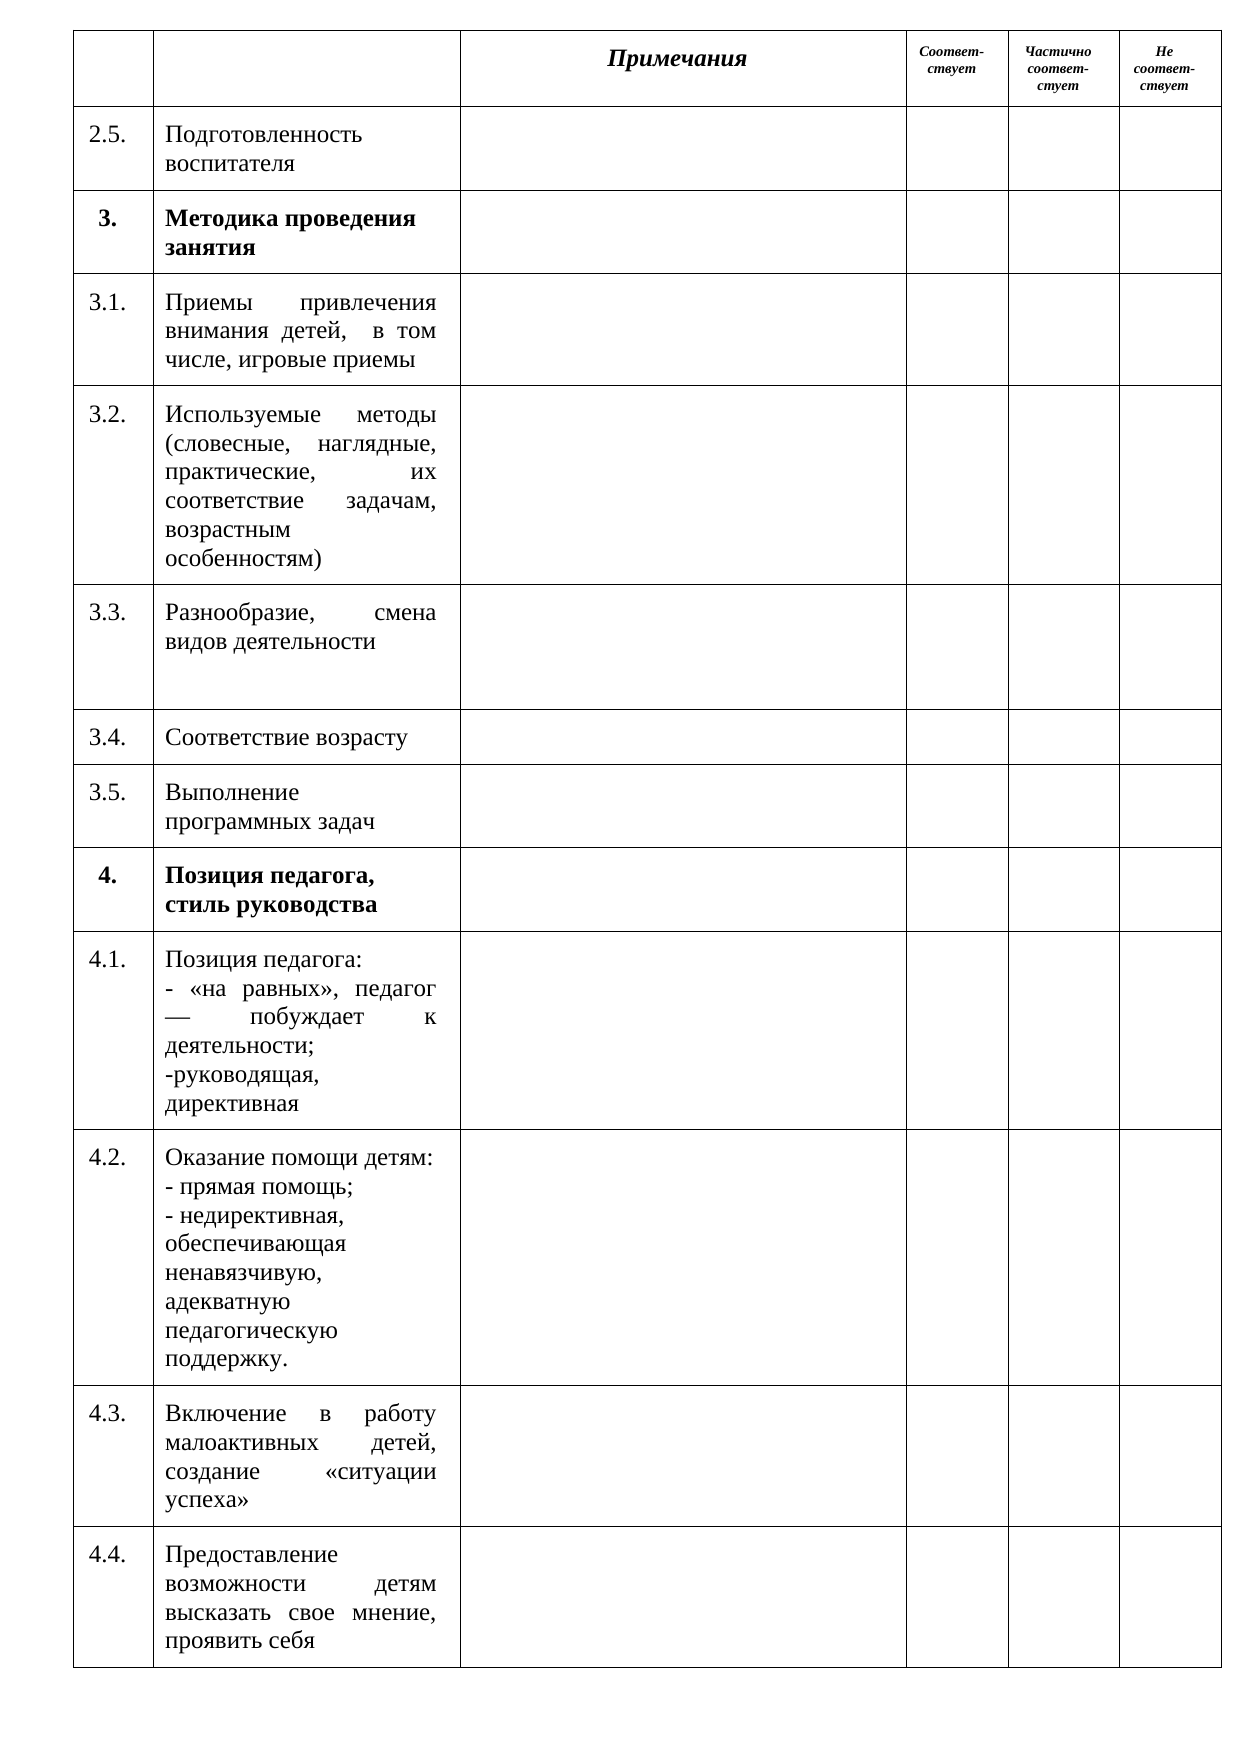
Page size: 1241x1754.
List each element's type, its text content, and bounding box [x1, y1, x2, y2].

table_cell 3.4. [74, 710, 153, 763]
table_cell Предоставление возможности детям высказать свое мнение, проявить себя [154, 1527, 460, 1667]
table_cell [907, 765, 1008, 847]
table_cell [461, 710, 906, 763]
table_cell 3.5. [74, 765, 153, 847]
table_cell [461, 1386, 906, 1526]
table_cell [907, 386, 1008, 584]
table_cell [1009, 1386, 1119, 1526]
table_cell [461, 386, 906, 584]
table_cell [1120, 1130, 1221, 1385]
table_cell [1009, 848, 1119, 931]
table_cell [461, 107, 906, 189]
table_cell [907, 1130, 1008, 1385]
table_cell [907, 932, 1008, 1129]
table_cell [1120, 765, 1221, 847]
table_cell [74, 31, 153, 106]
table_cell [461, 274, 906, 385]
table_cell [1120, 710, 1221, 763]
table_cell Используемые методы (словесные, наглядные, практические, их соответствие задачам, возрастным особенностям) [154, 386, 460, 584]
table_cell [1120, 191, 1221, 273]
table_cell [461, 765, 906, 847]
table_cell 3.2. [74, 386, 153, 584]
table_cell [1120, 274, 1221, 385]
table_cell Разнообразие, смена видов деятельности [154, 585, 460, 709]
table_cell 4.1. [74, 932, 153, 1129]
table_cell [1009, 386, 1119, 584]
table_cell Соответ-ствует [907, 31, 1008, 106]
table_cell [1120, 1527, 1221, 1667]
table_cell [1009, 585, 1119, 709]
table_cell 4. [74, 848, 153, 931]
table_cell Не соответ-ствует [1120, 31, 1221, 106]
table_cell Методика проведения занятия [154, 191, 460, 273]
table_cell Позиция педагога: - «на равных», педагог — побуждает к деятельности; -руководящая, директивная [154, 932, 460, 1129]
table_cell [1120, 1386, 1221, 1526]
table_cell 2.5. [74, 107, 153, 189]
table_cell [461, 585, 906, 709]
table_cell Частично соответ-стует [1009, 31, 1119, 106]
table_cell [1009, 932, 1119, 1129]
table_cell [1120, 107, 1221, 189]
table_cell 4.4. [74, 1527, 153, 1667]
table_cell [154, 31, 460, 106]
table_cell [907, 274, 1008, 385]
table_cell 3.3. [74, 585, 153, 709]
table_cell [461, 932, 906, 1129]
table_cell 4.2. [74, 1130, 153, 1385]
table_cell [1009, 1130, 1119, 1385]
table_cell [907, 1386, 1008, 1526]
table_cell [461, 191, 906, 273]
table_cell [907, 848, 1008, 931]
table_cell [907, 1527, 1008, 1667]
table_cell Оказание помощи детям: - прямая помощь; - недирективная, обеспечивающая ненавязчивую, адекватную педагогическую поддержку. [154, 1130, 460, 1385]
table_cell [1120, 932, 1221, 1129]
table_cell [1120, 585, 1221, 709]
table_cell [1009, 274, 1119, 385]
table_cell Подготовленность воспитателя [154, 107, 460, 189]
table_cell [1009, 1527, 1119, 1667]
table_cell [1120, 386, 1221, 584]
table_cell [907, 191, 1008, 273]
table_cell 3.1. [74, 274, 153, 385]
table_cell Включение в работу малоактивных детей, создание «ситуации успеха» [154, 1386, 460, 1526]
table_cell Примечания [461, 31, 906, 106]
table_cell [1009, 765, 1119, 847]
table_cell [1120, 848, 1221, 931]
table_cell [461, 1527, 906, 1667]
table_cell Соответствие возрасту [154, 710, 460, 763]
table_cell [907, 710, 1008, 763]
table_cell Позиция педагога, стиль руководства [154, 848, 460, 931]
table_cell 4.3. [74, 1386, 153, 1526]
table_cell [1009, 710, 1119, 763]
table_cell [907, 107, 1008, 189]
table_cell Приемы привлечения внимания детей, в том числе, игровые приемы [154, 274, 460, 385]
table_cell [1009, 191, 1119, 273]
table_cell [1009, 107, 1119, 189]
table_cell [461, 848, 906, 931]
table_cell [907, 585, 1008, 709]
table_cell [461, 1130, 906, 1385]
table_cell 3. [74, 191, 153, 273]
table_cell Выполнение программных задач [154, 765, 460, 847]
